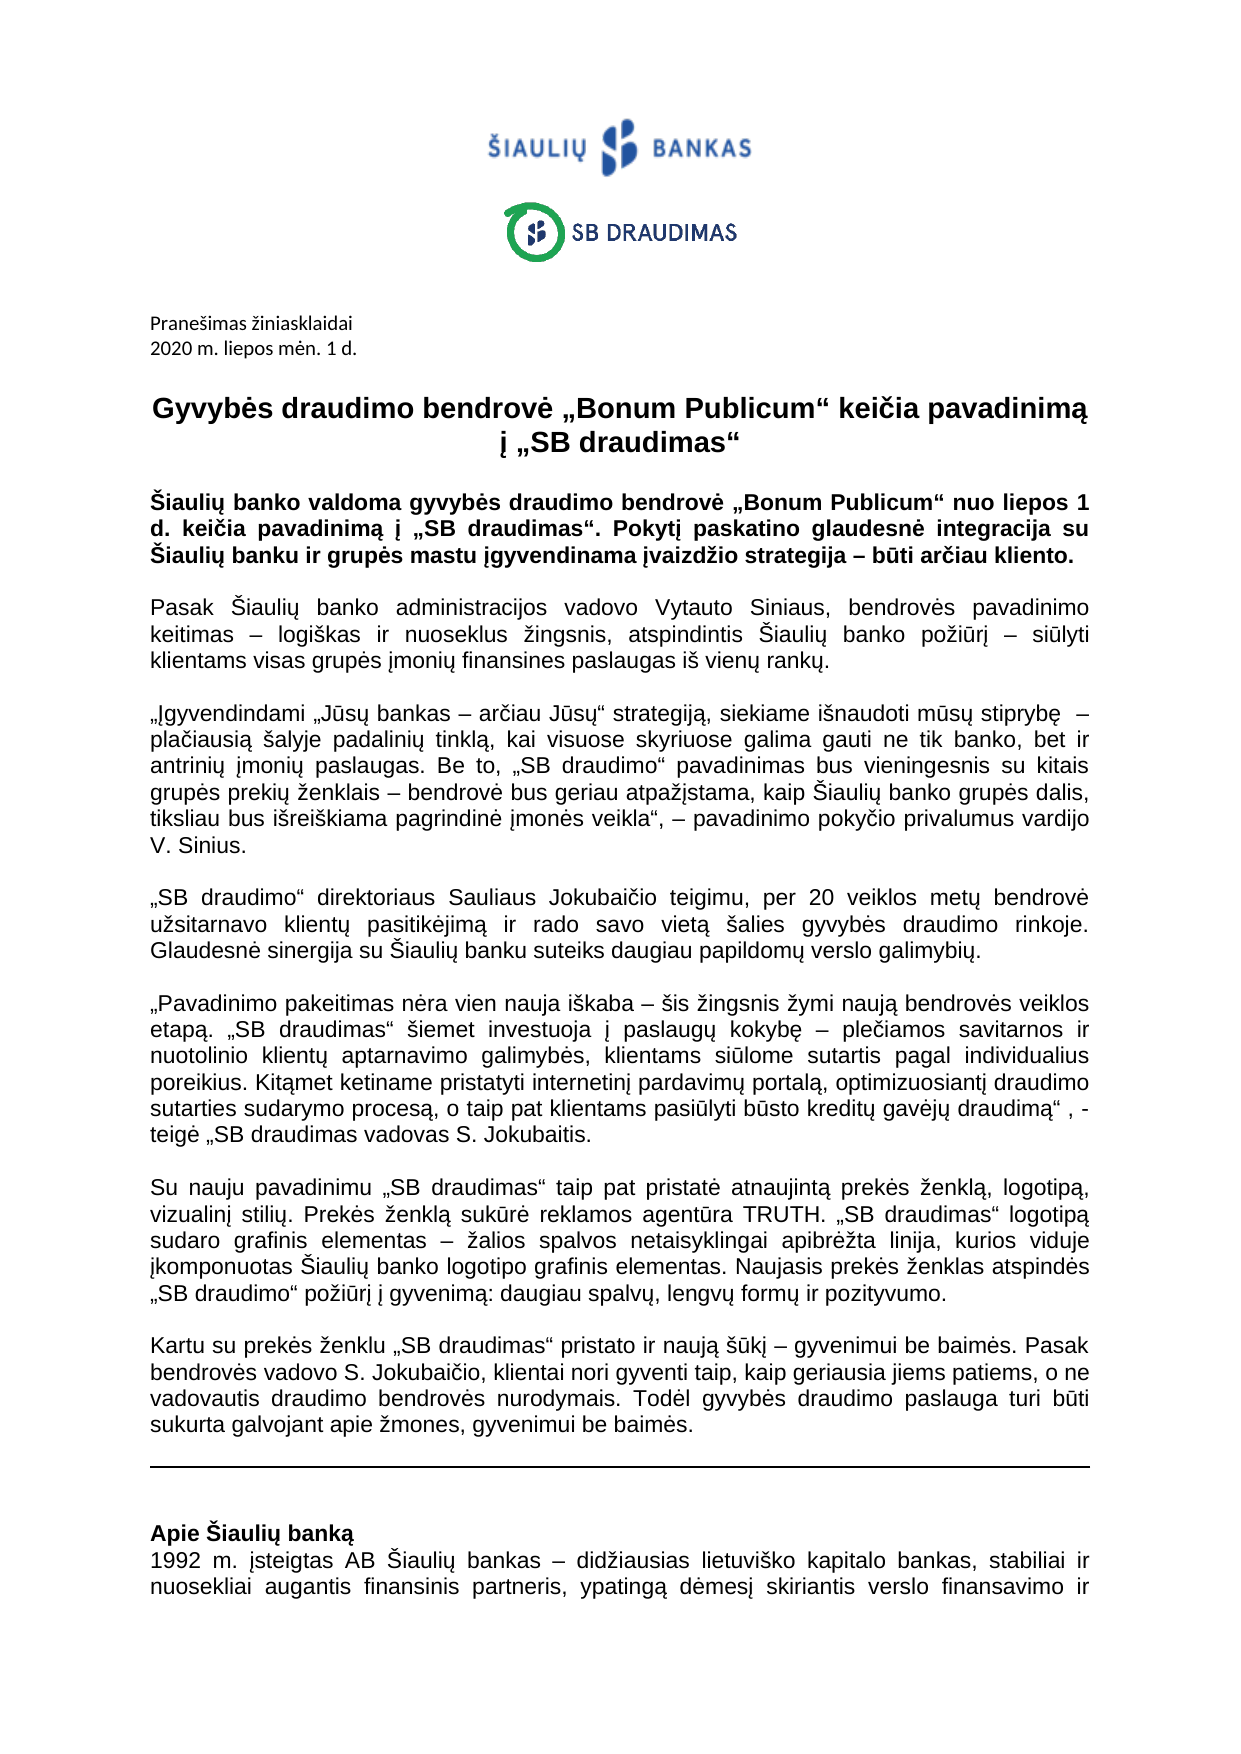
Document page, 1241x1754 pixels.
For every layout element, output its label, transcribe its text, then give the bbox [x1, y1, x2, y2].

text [150, 1547, 1090, 1599]
text Su nauju pavadinimu „SB draudimas“ taip pat pristatė atnaujintą prekės ženklą, logotipą, vizualinį stilių. Prekės ženklą sukūrė reklamos agentūra TRUTH. „SB draudimas“ logotipą sudaro grafinis elementas – žalios spalvos netaisyklingai apibrėžta linija, kurios viduje įkomponuotas Šiaulių banko logotipo grafinis elementas. Naujasis prekės ženklas atspindės „SB draudimo“ požiūrį į gyvenimą: daugiau spalvų, lengvų formų ir pozityvumo. [150, 1174, 1090, 1306]
picture [478, 116, 762, 285]
text „SB draudimo“ direktoriaus Sauliaus Jokubaičio teigimu, per 20 veiklos metų bendrovė užsitarnavo klientų pasitikėjimą ir rado savo vietą šalies gyvybės draudimo rinkoje. Glaudesnė sinergija su Šiaulių banku suteiks daugiau papildomų verslo galimybių. [150, 884, 1090, 963]
text Kartu su prekės ženklu „SB draudimas“ pristato ir naują šūkį – gyvenimui be baimės. Pasak bendrovės vadovo S. Jokubaičio, klientai nori gyventi taip, kaip geriausia jiems patiems, o ne vadovautis draudimo bendrovės nurodymais. Todėl gyvybės draudimo paslauga turi būti sukurta galvojant apie žmones, gyvenimui be baimės. [150, 1332, 1090, 1438]
text Apie Šiaulių banką [150, 1520, 1090, 1547]
text Pasak Šiaulių banko administracijos vadovo Vytauto Siniaus, bendrovės pavadinimo keitimas – logiškas ir nuoseklus žingsnis, atspindintis Šiaulių banko požiūrį – siūlyti klientams visas grupės įmonių finansines paslaugas iš vienų rankų. [150, 594, 1090, 673]
text Šiaulių banko valdoma gyvybės draudimo bendrovė „Bonum Publicum“ nuo liepos 1 d. keičia pavadinimą į „SB draudimas“. Pokytį paskatino glaudesnė integracija su Šiaulių banku ir grupės mastu įgyvendinama įvaizdžio strategija – būti arčiau kliento. [150, 489, 1090, 568]
text „Įgyvendindami „Jūsų bankas – arčiau Jūsų“ strategiją, siekiame išnaudoti mūsų stiprybę – plačiausią šalyje padalinių tinklą, kai visuose skyriuose galima gauti ne tik banko, bet ir antrinių įmonių paslaugas. Be to, „SB draudimo“ pavadinimas bus vieningesnis su kitais grupės prekių ženklais – bendrovė bus geriau atpažįstama, kaip Šiaulių banko grupės dalis, tiksliau bus išreiškiama pagrindinė įmonės veikla“, – pavadinimo pokyčio privalumus vardijo V. Sinius. [150, 700, 1090, 858]
text Pranešimas žiniasklaidai [150, 310, 1110, 335]
text „Pavadinimo pakeitimas nėra vien nauja iškaba – šis žingsnis žymi naują bendrovės veiklos etapą. „SB draudimas“ šiemet investuoja į paslaugų kokybę – plečiamos savitarnos ir nuotolinio klientų aptarnavimo galimybės, klientams siūlome sutartis pagal individualius poreikius. Kitąmet ketiname pristatyti internetinį pardavimų portalą, optimizuosiantį draudimo sutarties sudarymo procesą, o taip pat klientams pasiūlyti būsto kreditų gavėjų draudimą“ , - teigė „SB draudimas vadovas S. Jokubaitis. [150, 990, 1090, 1148]
text Gyvybės draudimo bendrovė „Bonum Publicum“ keičia pavadinimą į „SB draudimas“ [150, 391, 1090, 458]
text 2020 m. liepos mėn. 1 d. [150, 335, 1090, 361]
